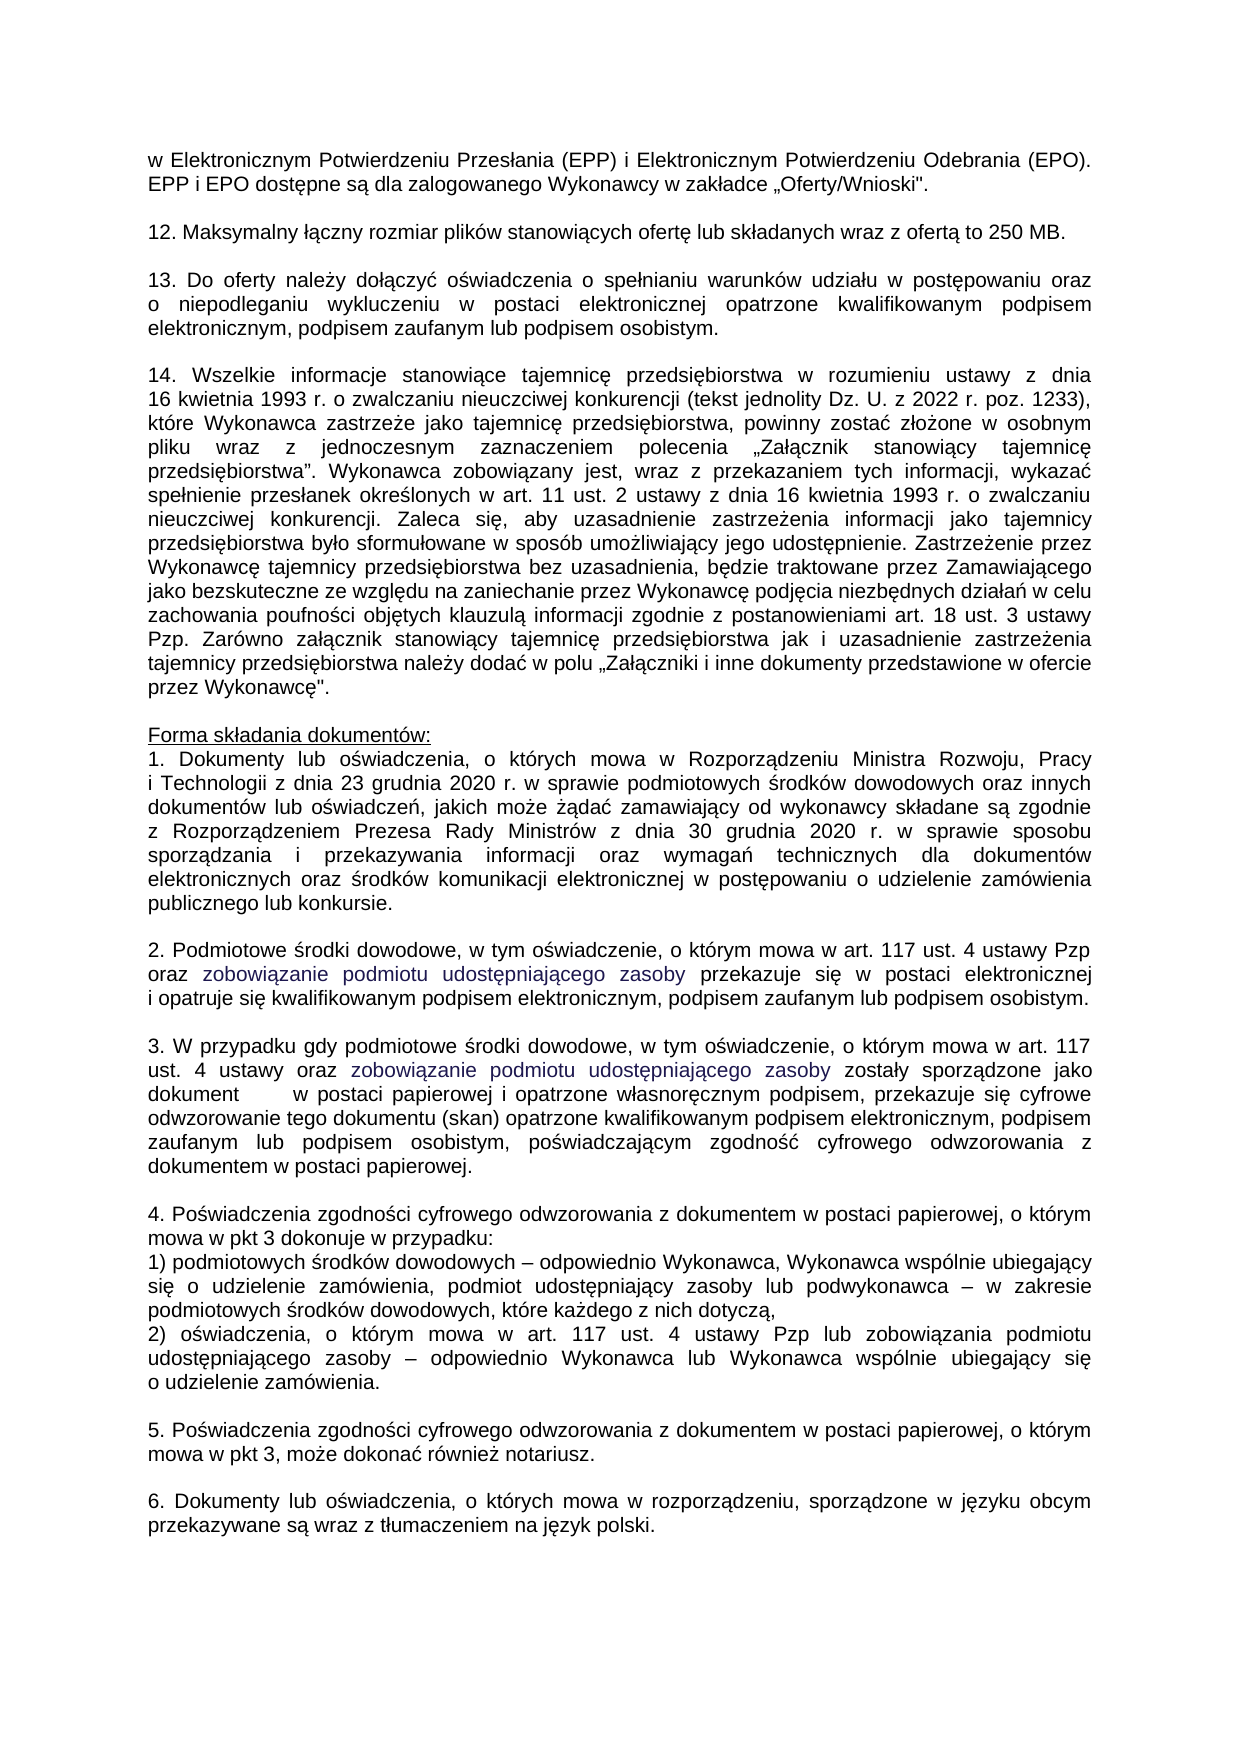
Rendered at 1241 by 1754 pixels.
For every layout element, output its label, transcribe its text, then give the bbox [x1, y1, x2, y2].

text 2) oświadczenia, o którym mowa w art. 117 ust. 4 ustawy Pzp lub zobowiązania podmiotu udostępniającego zasoby – odpowiednio Wykonawca lub Wykonawca wspólnie ubiegający się o udzielenie zamówienia. [148, 1322, 1093, 1393]
text 13. Do oferty należy dołączyć oświadczenia o spełnianiu warunków udziału w postępowaniu oraz o niepodleganiu wykluczeniu w postaci elektronicznej opatrzone kwalifikowanym podpisem elektronicznym, podpisem zaufanym lub podpisem osobistym. [148, 267, 1093, 339]
text 6. Dokumenty lub oświadczenia, o których mowa w rozporządzeniu, sporządzone w języku obcym przekazywane są wraz z tłumaczeniem na język polski. [148, 1489, 1093, 1537]
text Forma składania dokumentów: [148, 723, 1093, 747]
text 2. Podmiotowe środki dowodowe, w tym oświadczenie, o którym mowa w art. 117 ust. 4 ustawy Pzp oraz zobowiązanie podmiotu udostępniającego zasoby przekazuje się w postaci elektronicznej i opatruje się kwalifikowanym podpisem elektronicznym, podpisem zaufanym lub podpisem osobistym. [148, 938, 1093, 1010]
text 5. Poświadczenia zgodności cyfrowego odwzorowania z dokumentem w postaci papierowej, o którym mowa w pkt 3, może dokonać również notariusz. [148, 1417, 1093, 1465]
text 14. Wszelkie informacje stanowiące tajemnicę przedsiębiorstwa w rozumieniu ustawy z dnia 16 kwietnia 1993 r. o zwalczaniu nieuczciwej konkurencji (tekst jednolity Dz. U. z 2022 r. poz. 1233), które Wykonawca zastrzeże jako tajemnicę przedsiębiorstwa, powinny zostać złożone w osobnym pliku wraz z jednoczesnym zaznaczeniem polecenia „Załącznik stanowiący tajemnicę przedsiębiorstwa”. Wykonawca zobowiązany jest, wraz z przekazaniem tych informacji, wykazać spełnienie przesłanek określonych w art. 11 ust. 2 ustawy z dnia 16 kwietnia 1993 r. o zwalczaniu nieuczciwej konkurencji. Zaleca się, aby uzasadnienie zastrzeżenia informacji jako tajemnicy przedsiębiorstwa było sformułowane w sposób umożliwiający jego udostępnienie. Zastrzeżenie przez Wykonawcę tajemnicy przedsiębiorstwa bez uzasadnienia, będzie traktowane przez Zamawiającego jako bezskuteczne ze względu na zaniechanie przez Wykonawcę podjęcia niezbędnych działań w celu zachowania poufności objętych klauzulą informacji zgodnie z postanowieniami art. 18 ust. 3 ustawy Pzp. Zarówno załącznik stanowiący tajemnicę przedsiębiorstwa jak i uzasadnienie zastrzeżenia tajemnicy przedsiębiorstwa należy dodać w polu „Załączniki i inne dokumenty przedstawione w ofercie przez Wykonawcę". [148, 363, 1093, 699]
text 3. W przypadku gdy podmiotowe środki dowodowe, w tym oświadczenie, o którym mowa w art. 117 ust. 4 ustawy oraz zobowiązanie podmiotu udostępniającego zasoby zostały sporządzone jako dokument w postaci papierowej i opatrzone własnoręcznym podpisem, przekazuje się cyfrowe odwzorowanie tego dokumentu (skan) opatrzone kwalifikowanym podpisem elektronicznym, podpisem zaufanym lub podpisem osobistym, poświadczającym zgodność cyfrowego odwzorowania z dokumentem w postaci papierowej. [148, 1034, 1093, 1178]
text 1. Dokumenty lub oświadczenia, o których mowa w Rozporządzeniu Ministra Rozwoju, Pracy i Technologii z dnia 23 grudnia 2020 r. w sprawie podmiotowych środków dowodowych oraz innych dokumentów lub oświadczeń, jakich może żądać zamawiający od wykonawcy składane są zgodnie z Rozporządzeniem Prezesa Rady Ministrów z dnia 30 grudnia 2020 r. w sprawie sposobu sporządzania i przekazywania informacji oraz wymagań technicznych dla dokumentów elektronicznych oraz środków komunikacji elektronicznej w postępowaniu o udzielenie zamówienia publicznego lub konkursie. [148, 747, 1093, 914]
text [148, 148, 1093, 196]
text 12. Maksymalny łączny rozmiar plików stanowiących ofertę lub składanych wraz z ofertą to 250 MB. [148, 219, 1093, 243]
text 4. Poświadczenia zgodności cyfrowego odwzorowania z dokumentem w postaci papierowej, o którym mowa w pkt 3 dokonuje w przypadku: [148, 1202, 1093, 1250]
text 1) podmiotowych środków dowodowych – odpowiednio Wykonawca, Wykonawca wspólnie ubiegający się o udzielenie zamówienia, podmiot udostępniający zasoby lub podwykonawca – w zakresie podmiotowych środków dowodowych, które każdego z nich dotyczą, [148, 1250, 1093, 1322]
